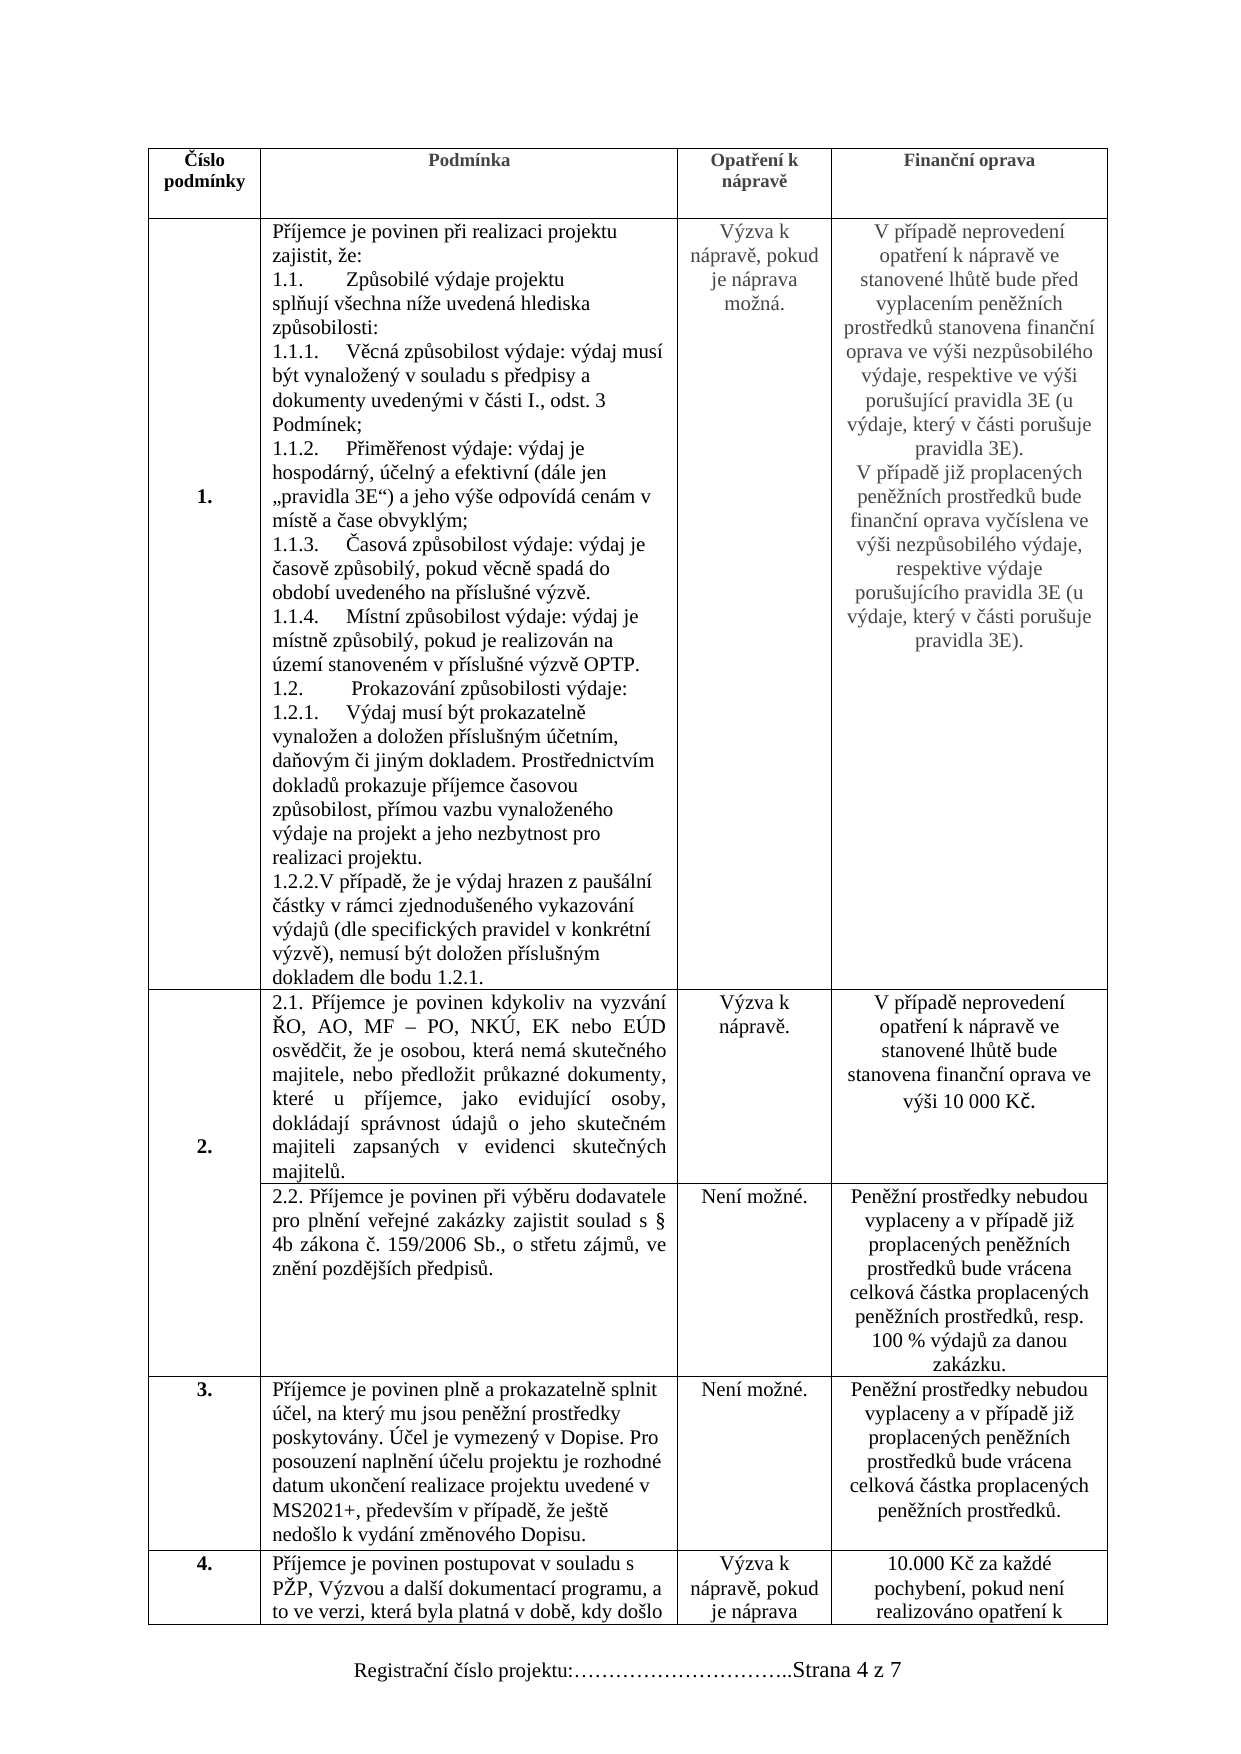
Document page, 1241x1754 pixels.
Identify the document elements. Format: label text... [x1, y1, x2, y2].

table_header Číslo podmínky [149, 149, 260, 218]
table_cell Není možné. [678, 1184, 831, 1376]
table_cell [678, 1551, 831, 1623]
table_cell 1. [149, 219, 260, 989]
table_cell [261, 1551, 677, 1623]
table_cell 2.2. Příjemce je povinen při výběru dodavatele pro plnění veřejné zakázky zajistit soulad s § 4b zákona č. 159/2006 Sb., o střetu zájmů, ve znění pozdějších předpisů. [261, 1184, 677, 1376]
table_cell Peněžní prostředky nebudou vyplaceny a v případě již proplacených peněžních prostředků bude vrácena celková částka proplacených peněžních prostředků. [832, 1377, 1107, 1550]
table_cell 4. [149, 1551, 260, 1623]
table_cell Příjemce je povinen plně a prokazatelně splnit účel, na který mu jsou peněžní prostředky poskytovány. Účel je vymezený v Dopise. Pro posouzení naplnění účelu projektu je rozhodné datum ukončení realizace projektu uvedené v MS2021+, především v případě, že ještě nedošlo k vydání změnového Dopisu. [261, 1377, 677, 1550]
table_cell 3. [149, 1377, 260, 1550]
table_header Podmínka [261, 149, 677, 218]
table_header Opatření k nápravě [678, 149, 831, 218]
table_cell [832, 1551, 1107, 1623]
table_cell V případě neprovedení opatření k nápravě ve stanovené lhůtě bude před vyplacením peněžních prostředků stanovena finanční oprava ve výši nezpůsobilého výdaje, respektive ve výši porušující pravidla 3E (u výdaje, který v části porušuje pravidla 3E). V případě již proplacených peněžních prostředků bude finanční oprava vyčíslena ve výši nezpůsobilého výdaje, respektive výdaje porušujícího pravidla 3E (u výdaje, který v části porušuje pravidla 3E). [832, 219, 1107, 989]
table_cell Výzva k nápravě, pokud je náprava možná. [678, 219, 831, 989]
table_cell Příjemce je povinen při realizaci projektu zajistit, že: 1.1. Způsobilé výdaje projektu splňují všechna níže uvedená hlediska způsobilosti: 1.1.1. Věcná způsobilost výdaje: výdaj musí být vynaložený v souladu s předpisy a dokumenty uvedenými v části I., odst. 3 Podmínek; 1.1.2. Přiměřenost výdaje: výdaj je hospodárný, účelný a efektivní (dále jen „pravidla 3E“) a jeho výše odpovídá cenám v místě a čase obvyklým; 1.1.3. Časová způsobilost výdaje: výdaj je časově způsobilý, pokud věcně spadá do období uvedeného na příslušné výzvě. 1.1.4. Místní způsobilost výdaje: výdaj je místně způsobilý, pokud je realizován na území stanoveném v příslušné výzvě OPTP. 1.2. Prokazování způsobilosti výdaje: 1.2.1. Výdaj musí být prokazatelně vynaložen a doložen příslušným účetním, daňovým či jiným dokladem. Prostřednictvím dokladů prokazuje příjemce časovou způsobilost, přímou vazbu vynaloženého výdaje na projekt a jeho nezbytnost pro realizaci projektu. 1.2.2.V případě, že je výdaj hrazen z paušální částky v rámci zjednodušeného vykazování výdajů (dle specifických pravidel v konkrétní výzvě), nemusí být doložen příslušným dokladem dle bodu 1.2.1. [261, 219, 677, 989]
table_cell 2.1. Příjemce je povinen kdykoliv na vyzvání ŘO, AO, MF – PO, NKÚ, EK nebo EÚD osvědčit, že je osobou, která nemá skutečného majitele, nebo předložit průkazné dokumenty, které u příjemce, jako evidující osoby, dokládají správnost údajů o jeho skutečném majiteli zapsaných v evidenci skutečných majitelů. [261, 990, 677, 1183]
table_header Finanční oprava [832, 149, 1107, 218]
table_cell Není možné. [678, 1377, 831, 1550]
table_cell 2. [149, 990, 260, 1376]
table_cell Peněžní prostředky nebudou vyplaceny a v případě již proplacených peněžních prostředků bude vrácena celková částka proplacených peněžních prostředků, resp. 100 % výdajů za danou zakázku. [832, 1184, 1107, 1376]
table_cell V případě neprovedení opatření k nápravě ve stanovené lhůtě bude stanovena finanční oprava ve výši 10 000 Kč. [832, 990, 1107, 1183]
table_cell Výzva k nápravě. [678, 990, 831, 1183]
